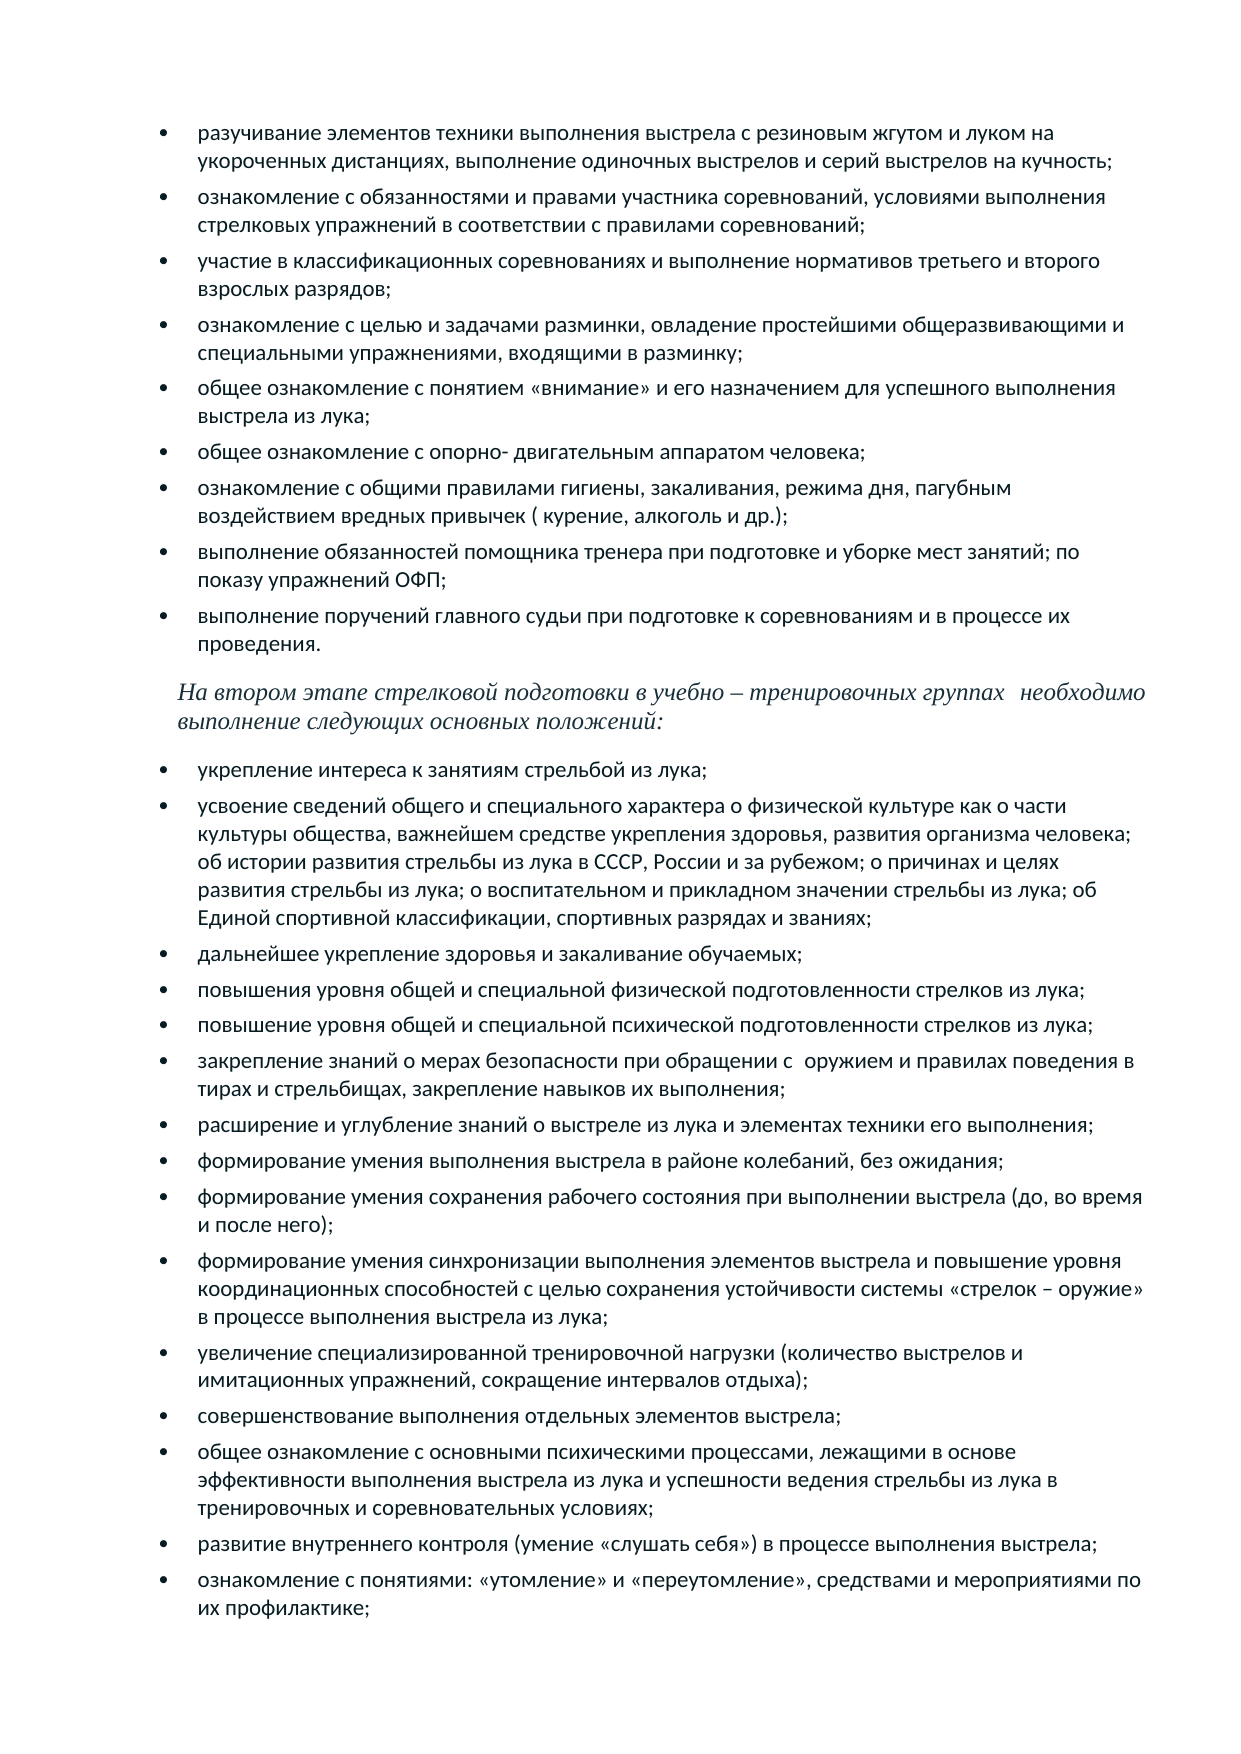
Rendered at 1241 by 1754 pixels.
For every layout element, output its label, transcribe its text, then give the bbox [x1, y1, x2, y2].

list ознакомление с целью и задачами разминки, овладение простейшими общеразвивающими и специальными упражнениями, входящими в разминку; [160, 310, 1152, 366]
list ознакомление с общими правилами гигиены, закаливания, режима дня, пагубным воздействием вредных привычек ( курение, алкоголь и др.); [160, 473, 1152, 529]
list участие в классификационных соревнованиях и выполнение нормативов третьего и второго взрослых разрядов; [160, 246, 1152, 302]
list общее ознакомление с основными психическими процессами, лежащими в основе эффективности выполнения выстрела из лука и успешности ведения стрельбы из лука в тренировочных и соревновательных условиях; [160, 1437, 1152, 1521]
list совершенствование выполнения отдельных элементов выстрела; [160, 1401, 1152, 1429]
list формирование умения сохранения рабочего состояния при выполнении выстрела (до, во время и после него); [160, 1182, 1152, 1238]
text На втором этапе стрелковой подготовки в учебно – тренировочных группах необходимо выполнение следующих основных положений: [177, 677, 1152, 735]
list ознакомление с обязанностями и правами участника соревнований, условиями выполнения стрелковых упражнений в соответствии с правилами соревнований; [160, 182, 1152, 238]
list общее ознакомление с понятием «внимание» и его назначением для успешного выполнения выстрела из лука; [160, 373, 1152, 429]
list повышение уровня общей и специальной психической подготовленности стрелков из лука; [160, 1011, 1152, 1038]
list расширение и углубление знаний о выстреле из лука и элементах техники его выполнения; [160, 1110, 1152, 1138]
list общее ознакомление с опорно- двигательным аппаратом человека; [160, 437, 1152, 465]
list укрепление интереса к занятиям стрельбой из лука; [160, 755, 1152, 783]
list закрепление знаний о мерах безопасности при обращении с оружием и правилах поведения в тирах и стрельбищах, закрепление навыков их выполнения; [160, 1046, 1152, 1102]
list формирование умения выполнения выстрела в районе колебаний, без ожидания; [160, 1146, 1152, 1174]
list дальнейшее укрепление здоровья и закаливание обучаемых; [160, 939, 1152, 967]
list усвоение сведений общего и специального характера о физической культуре как о части культуры общества, важнейшем средстве укрепления здоровья, развития организма человека; об истории развития стрельбы из лука в СССР, России и за рубежом; о причинах и целях развития стрельбы из лука; о воспитательном и прикладном значении стрельбы из лука; об Единой спортивной классификации, спортивных разрядах и званиях; [160, 791, 1152, 931]
list повышения уровня общей и специальной физической подготовленности стрелков из лука; [160, 975, 1152, 1003]
list разучивание элементов техники выполнения выстрела с резиновым жгутом и луком на укороченных дистанциях, выполнение одиночных выстрелов и серий выстрелов на кучность; [160, 118, 1152, 174]
list выполнение поручений главного судьи при подготовке к соревнованиям и в процессе их проведения. [160, 601, 1152, 657]
list ознакомление с понятиями: «утомление» и «переутомление», средствами и мероприятиями по их профилактике; [160, 1565, 1152, 1621]
list формирование умения синхронизации выполнения элементов выстрела и повышение уровня координационных способностей с целью сохранения устойчивости системы «стрелок – оружие» в процессе выполнения выстрела из лука; [160, 1246, 1152, 1330]
list развитие внутреннего контроля (умение «слушать себя») в процессе выполнения выстрела; [160, 1529, 1152, 1557]
list увеличение специализированной тренировочной нагрузки (количество выстрелов и имитационных упражнений, сокращение интервалов отдыха); [160, 1338, 1152, 1394]
list выполнение обязанностей помощника тренера при подготовке и уборке мест занятий; по показу упражнений ОФП; [160, 537, 1152, 593]
